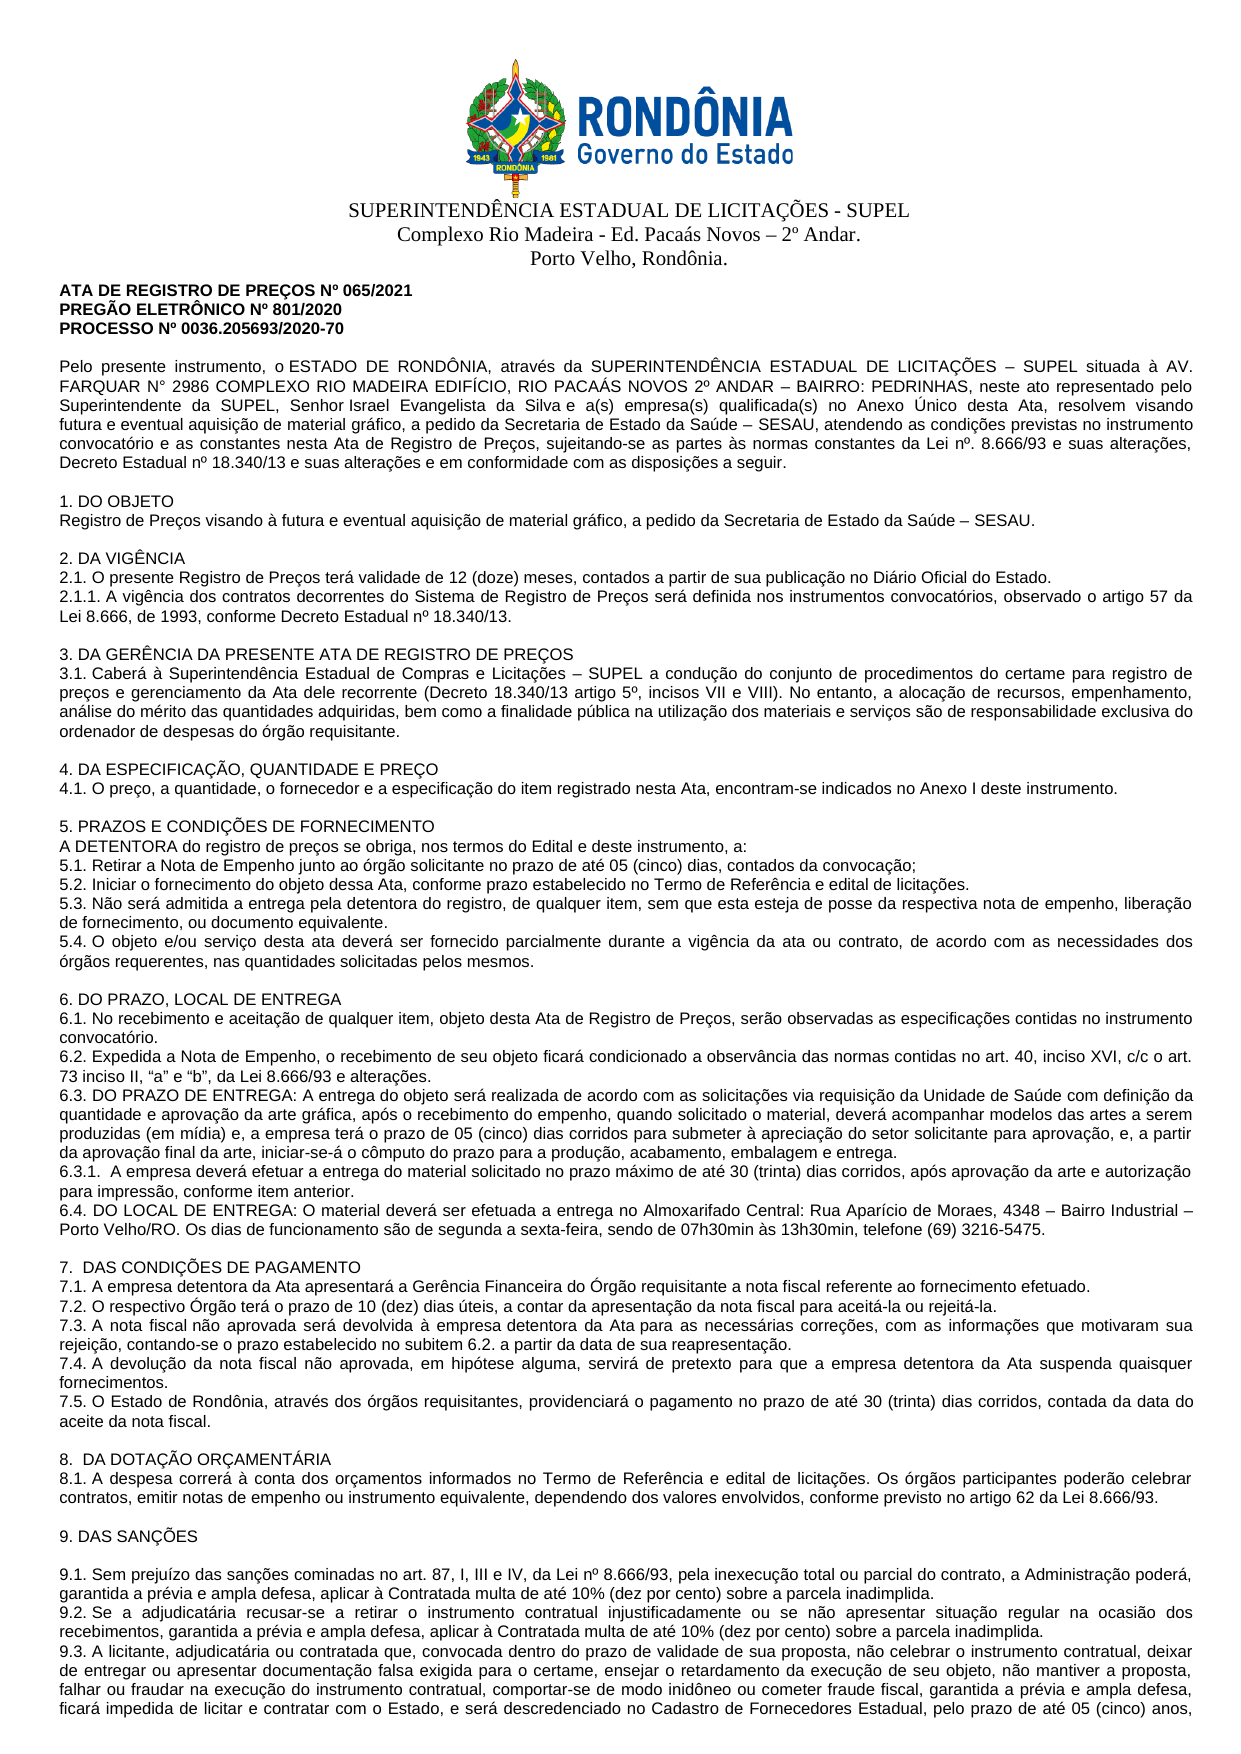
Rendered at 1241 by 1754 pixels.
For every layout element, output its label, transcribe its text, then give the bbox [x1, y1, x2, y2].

text 6.4. DO LOCAL DE ENTREGA: O material deverá ser efetuada a entrega no Almoxarifado Central: Rua Aparício de Moraes, 4348 – Bairro Industrial – Porto Velho/RO. Os dias de funcionamento são de segunda a sexta-feira, sendo de 07h30min às 13h30min, telefone (69) 3216-5475. [59, 1201, 1194, 1239]
text 7. DAS CONDIÇÕES DE PAGAMENTO [59, 1258, 1194, 1277]
text 7.5. O Estado de Rondônia, através dos órgãos requisitantes, providenciará o pagamento no prazo de até 30 (trinta) dias corridos, contada da data do aceite da nota fiscal. [59, 1392, 1194, 1431]
text 7.3. A nota fiscal não aprovada será devolvida à empresa detentora da Ata para as necessárias correções, com as informações que motivaram sua rejeição, contando-se o prazo estabelecido no subitem 6.2. a partir da data de sua reapresentação. [59, 1316, 1194, 1354]
text 7.4. A devolução da nota fiscal não aprovada, em hipótese alguma, servirá de pretexto para que a empresa detentora da Ata suspenda quaisquer fornecimentos. [59, 1354, 1194, 1392]
text 6. DO PRAZO, LOCAL DE ENTREGA [59, 990, 1194, 1009]
text 4. DA ESPECIFICAÇÃO, QUANTIDADE E PREÇO [59, 760, 1194, 779]
text 8. DA DOTAÇÃO ORÇAMENTÁRIA [59, 1450, 1194, 1469]
text 4.1. O preço, a quantidade, o fornecedor e a especificação do item registrado nesta Ata, encontram-se indicados no Anexo I deste instrumento. [59, 779, 1194, 798]
text 5.4. O objeto e/ou serviço desta ata deverá ser fornecido parcialmente durante a vigência da ata ou contrato, de acordo com as necessidades dos órgãos requerentes, nas quantidades solicitadas pelos mesmos. [59, 932, 1194, 971]
text PROCESSO Nº 0036.205693/2020-70 [59, 319, 1194, 338]
text 5.1. Retirar a Nota de Empenho junto ao órgão solicitante no prazo de até 05 (cinco) dias, contados da convocação; [59, 856, 1194, 875]
text 7.2. O respectivo Órgão terá o prazo de 10 (dez) dias úteis, a contar da apresentação da nota fiscal para aceitá-la ou rejeitá-la. [59, 1296, 1194, 1316]
text 6.3. DO PRAZO DE ENTREGA: A entrega do objeto será realizada de acordo com as solicitações via requisição da Unidade de Saúde com definição da quantidade e aprovação da arte gráfica, após o recebimento do empenho, quando solicitado o material, deverá acompanhar modelos das artes a serem produzidas (em mídia) e, a empresa terá o prazo de 05 (cinco) dias corridos para submeter à apreciação do setor solicitante para aprovação, e, a partir da aprovação final da arte, iniciar-se-á o cômputo do prazo para a produção, acabamento, embalagem e entrega. [59, 1086, 1194, 1162]
text 3. DA GERÊNCIA DA PRESENTE ATA DE REGISTRO DE PREÇOS [59, 645, 1194, 664]
text 9.1. Sem prejuízo das sanções cominadas no art. 87, I, III e IV, da Lei nº 8.666/93, pela inexecução total ou parcial do contrato, a Administração poderá, garantida a prévia e ampla defesa, aplicar à Contratada multa de até 10% (dez por cento) sobre a parcela inadimplida. [59, 1565, 1194, 1603]
text Registro de Preços visando à futura e eventual aquisição de material gráfico, a pedido da Secretaria de Estado da Saúde – SESAU. [59, 511, 1194, 530]
text 6.2. Expedida a Nota de Empenho, o recebimento de seu objeto ficará condicionado a observância das normas contidas no art. 40, inciso XVI, c/c o art. 73 inciso II, “a” e “b”, da Lei 8.666/93 e alterações. [59, 1047, 1194, 1086]
picture [465, 59, 793, 198]
text 5. PRAZOS E CONDIÇÕES DE FORNECIMENTO [59, 817, 1194, 836]
text 1. DO OBJETO [59, 491, 1194, 511]
text A DETENTORA do registro de preços se obriga, nos termos do Edital e deste instrumento, a: [59, 836, 1194, 856]
text 2.1.1. A vigência dos contratos decorrentes do Sistema de Registro de Preços será definida nos instrumentos convocatórios, observado o artigo 57 da Lei 8.666, de 1993, conforme Decreto Estadual nº 18.340/13. [59, 587, 1194, 626]
text Pelo presente instrumento, o ESTADO DE RONDÔNIA, através da SUPERINTENDÊNCIA ESTADUAL DE LICITAÇÕES – SUPEL situada à AV. FARQUAR N° 2986 COMPLEXO RIO MADEIRA EDIFÍCIO, RIO PACAÁS NOVOS 2º ANDAR – BAIRRO: PEDRINHAS, neste ato representado pelo Superintendente da SUPEL, Senhor Israel Evangelista da Silva e a(s) empresa(s) qualificada(s) no Anexo Único desta Ata, resolvem visando futura e eventual aquisição de material gráfico, a pedido da Secretaria de Estado da Saúde – SESAU, atendendo as condições previstas no instrumento convocatório e as constantes nesta Ata de Registro de Preços, sujeitando-se as partes às normas constantes da Lei nº. 8.666/93 e suas alterações, Decreto Estadual nº 18.340/13 e suas alterações e em conformidade com as disposições a seguir. [59, 357, 1194, 472]
text 6.1. No recebimento e aceitação de qualquer item, objeto desta Ata de Registro de Preços, serão observadas as especificações contidas no instrumento convocatório. [59, 1009, 1194, 1047]
text Complexo Rio Madeira - Ed. Pacaás Novos – 2º Andar. [59, 222, 1199, 246]
text 8.1. A despesa correrá à conta dos orçamentos informados no Termo de Referência e edital de licitações. Os órgãos participantes poderão celebrar contratos, emitir notas de empenho ou instrumento equivalente, dependendo dos valores envolvidos, conforme previsto no artigo 62 da Lei 8.666/93. [59, 1469, 1194, 1507]
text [59, 1641, 1194, 1718]
text ATA DE REGISTRO DE PREÇOS Nº 065/2021 [59, 281, 1194, 300]
text SUPERINTENDÊNCIA ESTADUAL DE LICITAÇÕES - SUPEL [59, 198, 1199, 222]
text 5.3. Não será admitida a entrega pela detentora do registro, de qualquer item, sem que esta esteja de posse da respectiva nota de empenho, liberação de fornecimento, ou documento equivalente. [59, 894, 1194, 932]
text PREGÃO ELETRÔNICO Nº 801/2020 [59, 300, 1194, 319]
text 9. DAS SANÇÕES [59, 1526, 1194, 1546]
text Porto Velho, Rondônia. [59, 246, 1199, 270]
text 2.1. O presente Registro de Preços terá validade de 12 (doze) meses, contados a partir de sua publicação no Diário Oficial do Estado. [59, 568, 1194, 587]
text 5.2. Iniciar o fornecimento do objeto dessa Ata, conforme prazo estabelecido no Termo de Referência e edital de licitações. [59, 875, 1194, 894]
text 3.1. Caberá à Superintendência Estadual de Compras e Licitações – SUPEL a condução do conjunto de procedimentos do certame para registro de preços e gerenciamento da Ata dele recorrente (Decreto 18.340/13 artigo 5º, incisos VII e VIII). No entanto, a alocação de recursos, empenhamento, análise do mérito das quantidades adquiridas, bem como a finalidade pública na utilização dos materiais e serviços são de responsabilidade exclusiva do ordenador de despesas do órgão requisitante. [59, 664, 1194, 741]
text 2. DA VIGÊNCIA [59, 549, 1194, 568]
text 7.1. A empresa detentora da Ata apresentará a Gerência Financeira do Órgão requisitante a nota fiscal referente ao fornecimento efetuado. [59, 1277, 1194, 1296]
text 6.3.1. A empresa deverá efetuar a entrega do material solicitado no prazo máximo de até 30 (trinta) dias corridos, após aprovação da arte e autorização para impressão, conforme item anterior. [59, 1162, 1194, 1201]
text 9.2. Se a adjudicatária recusar-se a retirar o instrumento contratual injustificadamente ou se não apresentar situação regular na ocasião dos recebimentos, garantida a prévia e ampla defesa, aplicar à Contratada multa de até 10% (dez por cento) sobre a parcela inadimplida. [59, 1603, 1194, 1641]
